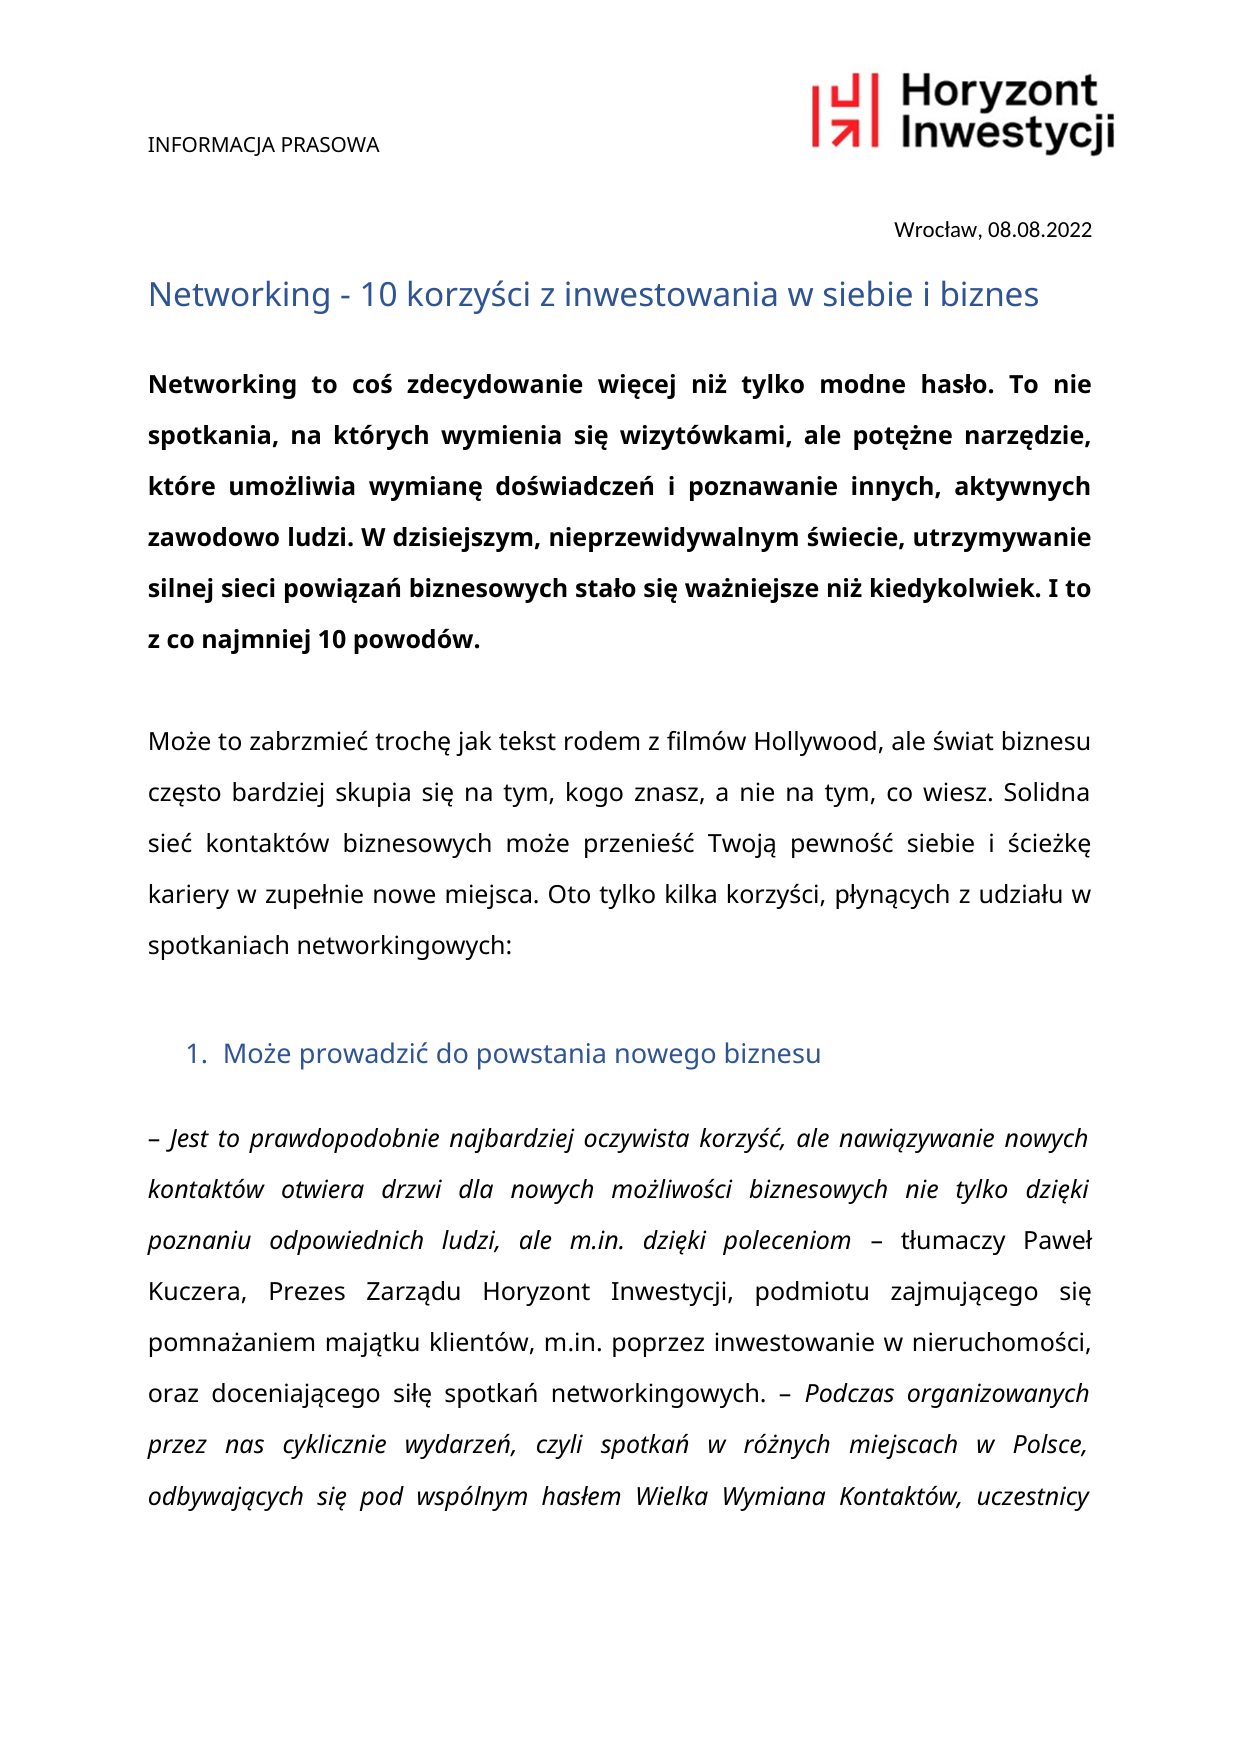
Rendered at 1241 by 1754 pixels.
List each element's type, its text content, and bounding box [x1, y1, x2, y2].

picture [803, 51, 1132, 180]
text Może to zabrzmieć trochę jak tekst rodem z filmów Hollywood, ale świat biznesu często bardziej skupia się na tym, kogo znasz, a nie na tym, co wiesz. Solidna sieć kontaktów biznesowych może przenieść Twoją pewność siebie i ścieżkę kariery w zupełnie nowe miejsca. Oto tylko kilka korzyści, płynących z udziału w spotkaniach networkingowych: [148, 724, 1093, 962]
subtitle Może prowadzić do powstania nowego biznesu [185, 1034, 1093, 1071]
subtitle Networking - 10 korzyści z inwestowania w siebie i biznes [148, 271, 1093, 316]
text Networking to coś zdecydowanie więcej niż tylko modne hasło. To nie spotkania, na których wymienia się wizytówkami, ale potężne narzędzie, które umożliwia wymianę doświadczeń i poznawanie innych, aktywnych zawodowo ludzi. W dzisiejszym, nieprzewidywalnym świecie, utrzymywanie silnej sieci powiązań biznesowych stało się ważniejsze niż kiedykolwiek. I to z co najmniej 10 powodów. [148, 367, 1093, 656]
text Wrocław, 08.08.2022 [148, 216, 1093, 243]
